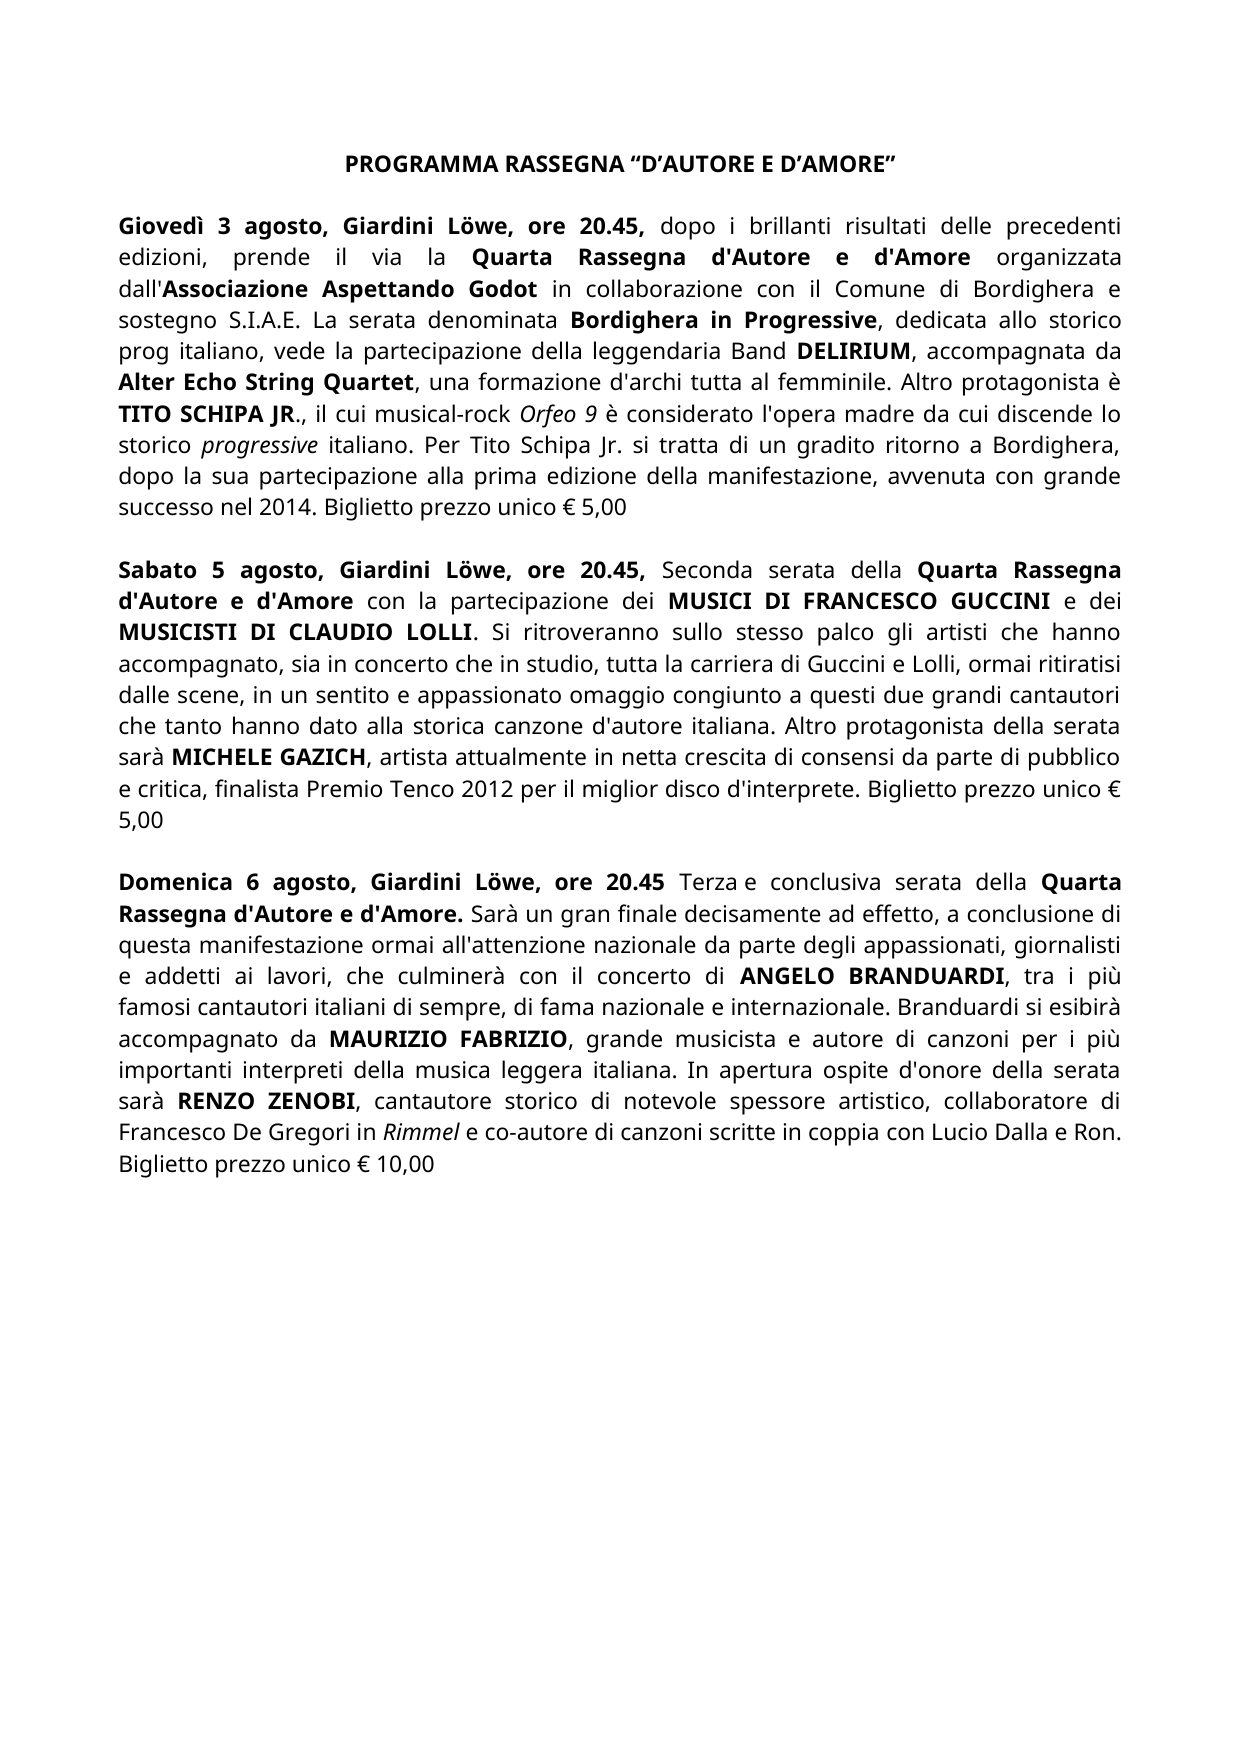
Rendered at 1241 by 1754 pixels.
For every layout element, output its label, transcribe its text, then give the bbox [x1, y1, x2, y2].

text Domenica 6 agosto, Giardini Löwe, ore 20.45 Terza e conclusiva serata della Quarta Rassegna d'Autore e d'Amore. Sarà un gran finale decisamente ad effetto, a conclusione di questa manifestazione ormai all'attenzione nazionale da parte degli appassionati, giornalisti e addetti ai lavori, che culminerà con il concerto di ANGELO BRANDUARDI, tra i più famosi cantautori italiani di sempre, di fama nazionale e internazionale. Branduardi si esibirà accompagnato da MAURIZIO FABRIZIO, grande musicista e autore di canzoni per i più importanti interpreti della musica leggera italiana. In apertura ospite d'onore della serata sarà RENZO ZENOBI, cantautore storico di notevole spessore artistico, collaboratore di Francesco De Gregori in Rimmel e co-autore di canzoni scritte in coppia con Lucio Dalla e Ron. Biglietto prezzo unico € 10,00 [118, 866, 1122, 1179]
text PROGRAMMA RASSEGNA “D’AUTORE E D’AMORE” [118, 148, 1122, 179]
text Giovedì 3 agosto, Giardini Löwe, ore 20.45, dopo i brillanti risultati delle precedenti edizioni, prende il via la Quarta Rassegna d'Autore e d'Amore organizzata dall'Associazione Aspettando Godot in collaborazione con il Comune di Bordighera e sostegno S.I.A.E. La serata denominata Bordighera in Progressive, dedicata allo storico prog italiano, vede la partecipazione della leggendaria Band DELIRIUM, accompagnata da Alter Echo String Quartet, una formazione d'archi tutta al femminile. Altro protagonista è TITO SCHIPA JR., il cui musical-rock Orfeo 9 è considerato l'opera madre da cui discende lo storico progressive italiano. Per Tito Schipa Jr. si tratta di un gradito ritorno a Bordighera, dopo la sua partecipazione alla prima edizione della manifestazione, avvenuta con grande successo nel 2014. Biglietto prezzo unico € 5,00 [118, 210, 1122, 523]
text Sabato 5 agosto, Giardini Löwe, ore 20.45, Seconda serata della Quarta Rassegna d'Autore e d'Amore con la partecipazione dei MUSICI DI FRANCESCO GUCCINI e dei MUSICISTI DI CLAUDIO LOLLI. Si ritroveranno sullo stesso palco gli artisti che hanno accompagnato, sia in concerto che in studio, tutta la carriera di Guccini e Lolli, ormai ritiratisi dalle scene, in un sentito e appassionato omaggio congiunto a questi due grandi cantautori che tanto hanno dato alla storica canzone d'autore italiana. Altro protagonista della serata sarà MICHELE GAZICH, artista attualmente in netta crescita di consensi da parte di pubblico e critica, finalista Premio Tenco 2012 per il miglior disco d'interprete. Biglietto prezzo unico € 5,00 [118, 554, 1122, 835]
